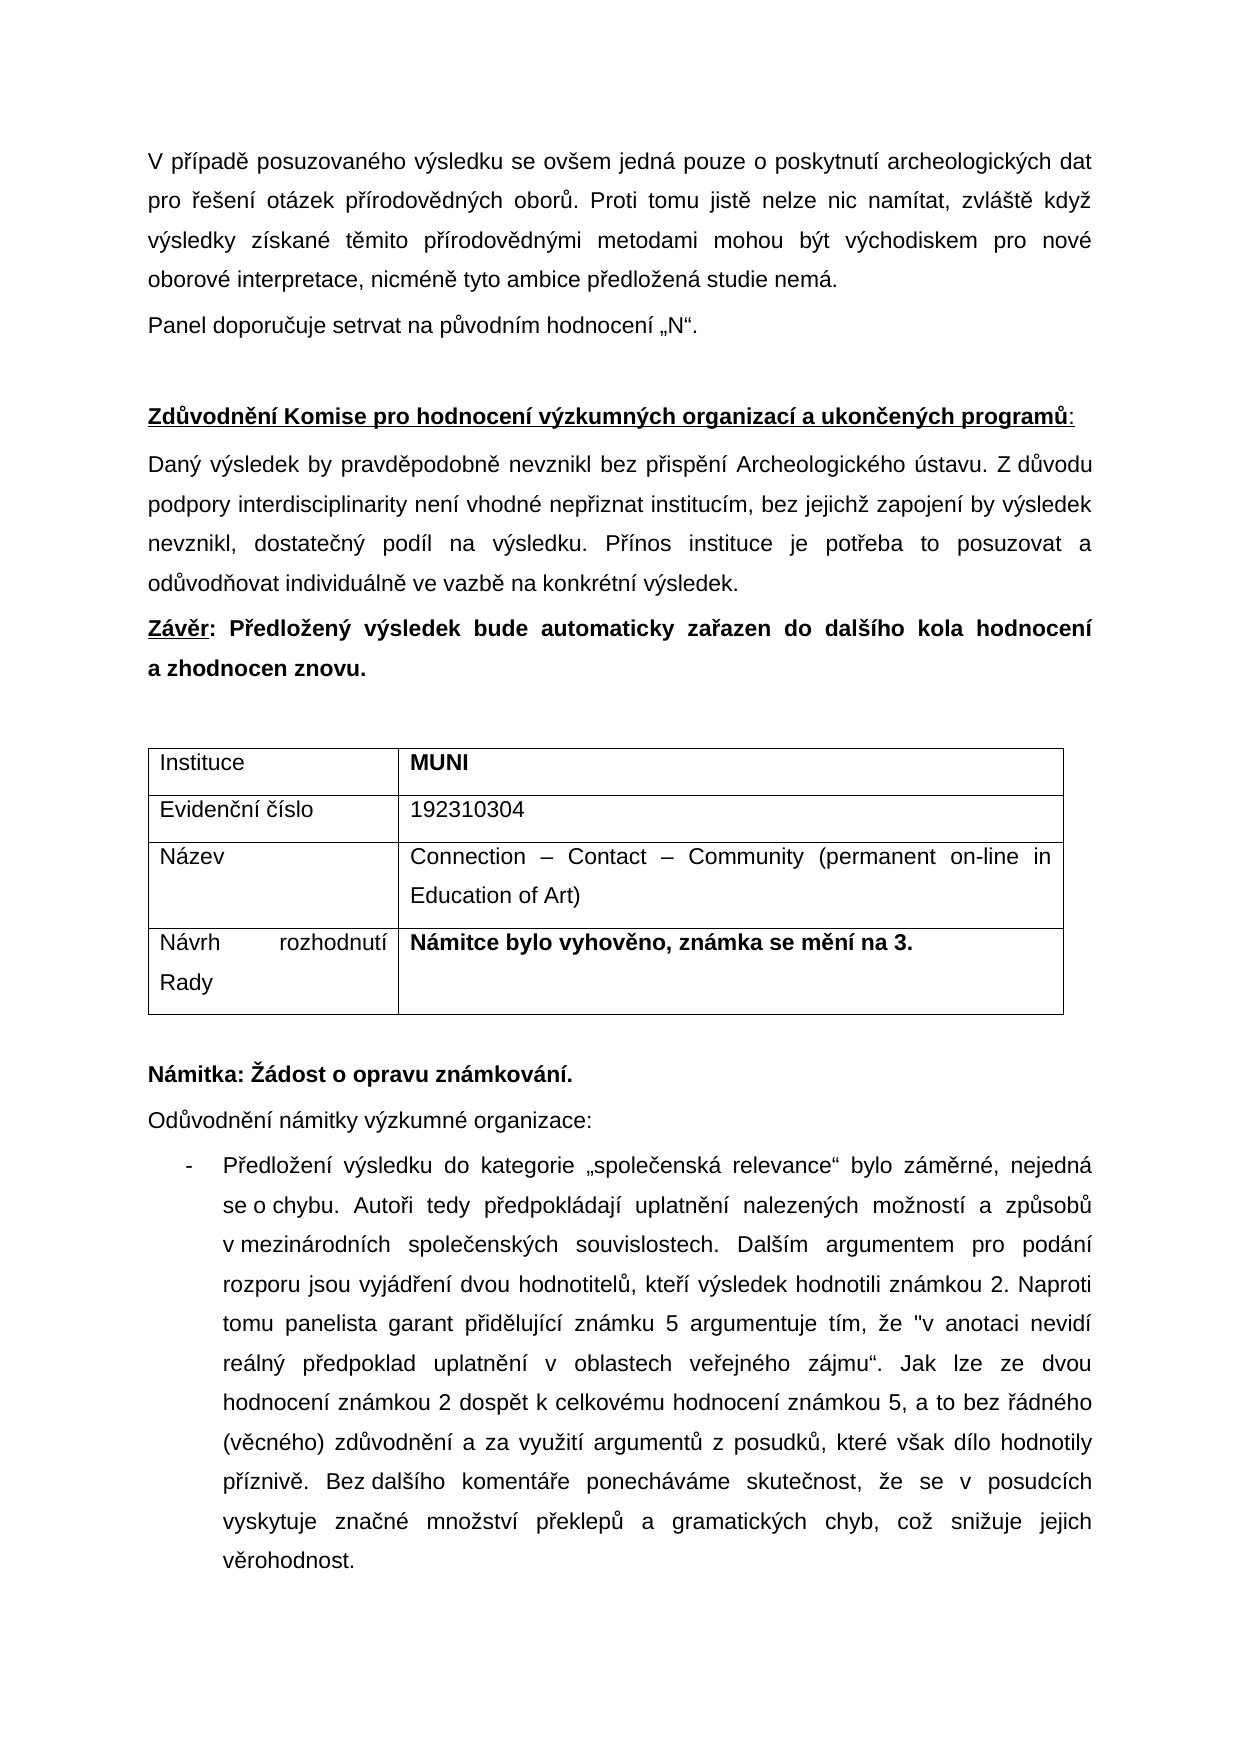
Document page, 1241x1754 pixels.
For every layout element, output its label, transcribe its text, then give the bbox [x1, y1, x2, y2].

table_cell Connection – Contact – Community (permanent on-line in Education of Art) [399, 843, 1063, 928]
text Daný výsledek by pravděpodobně nevznikl bez přispění Archeologického ústavu. Z důvodu podpory interdisciplinarity není vhodné nepřiznat institucím, bez jejichž zapojení by výsledek nevznikl, dostatečný podíl na výsledku. Přínos instituce je potřeba to posuzovat a odůvodňovat individuálně ve vazbě na konkrétní výsledek. [139, 449, 1101, 596]
text Odůvodnění námitky výzkumné organizace: [148, 1107, 1093, 1133]
table_header Instituce [149, 749, 398, 795]
table_cell Evidenční číslo [149, 796, 398, 842]
text Panel doporučuje setrvat na původním hodnocení „N“. [148, 312, 1093, 338]
table_header MUNI [399, 749, 1063, 795]
table_cell Název [149, 843, 398, 928]
text Zdůvodnění Komise pro hodnocení výzkumných organizací a ukončených programů: [148, 403, 1093, 429]
text Závěr: Předložený výsledek bude automaticky zařazen do dalšího kola hodnocení a zhodnocen znovu. [139, 613, 1101, 681]
table_cell Námitce bylo vyhověno, známka se mění na 3. [399, 929, 1063, 1014]
text V případě posuzovaného výsledku se ovšem jedná pouze o poskytnutí archeologických dat pro řešení otázek přírodovědných oborů. Proti tomu jistě nelze nic namítat, zvláště když výsledky získané těmito přírodovědnými metodami mohou být východiskem pro nové oborové interpretace, nicméně tyto ambice předložená studie nemá. [148, 148, 1093, 292]
table_cell Návrh rozhodnutí Rady [149, 929, 398, 1014]
table_cell 192310304 [399, 796, 1063, 842]
text Námitka: Žádost o opravu známkování. [148, 1061, 1093, 1087]
list Předložení výsledku do kategorie „společenská relevance“ bylo záměrné, nejedná se o chybu. Autoři tedy předpokládají uplatnění nalezených možností a způsobů v mezinárodních společenských souvislostech. Dalším argumentem pro podání rozporu jsou vyjádření dvou hodnotitelů, kteří výsledek hodnotili známkou 2. Naproti tomu panelista garant přidělující známku 5 argumentuje tím, že "v anotaci nevidí reálný předpoklad uplatnění v oblastech veřejného zájmu“. Jak lze ze dvou hodnocení známkou 2 dospět k celkovému hodnocení známkou 5, a to bez řádného (věcného) zdůvodnění a za využití argumentů z posudků, které však dílo hodnotily příznivě. Bez dalšího komentáře ponecháváme skutečnost, že se v posudcích vyskytuje značné množství překlepů a gramatických chyb, což snižuje jejich věrohodnost. [185, 1152, 1093, 1574]
